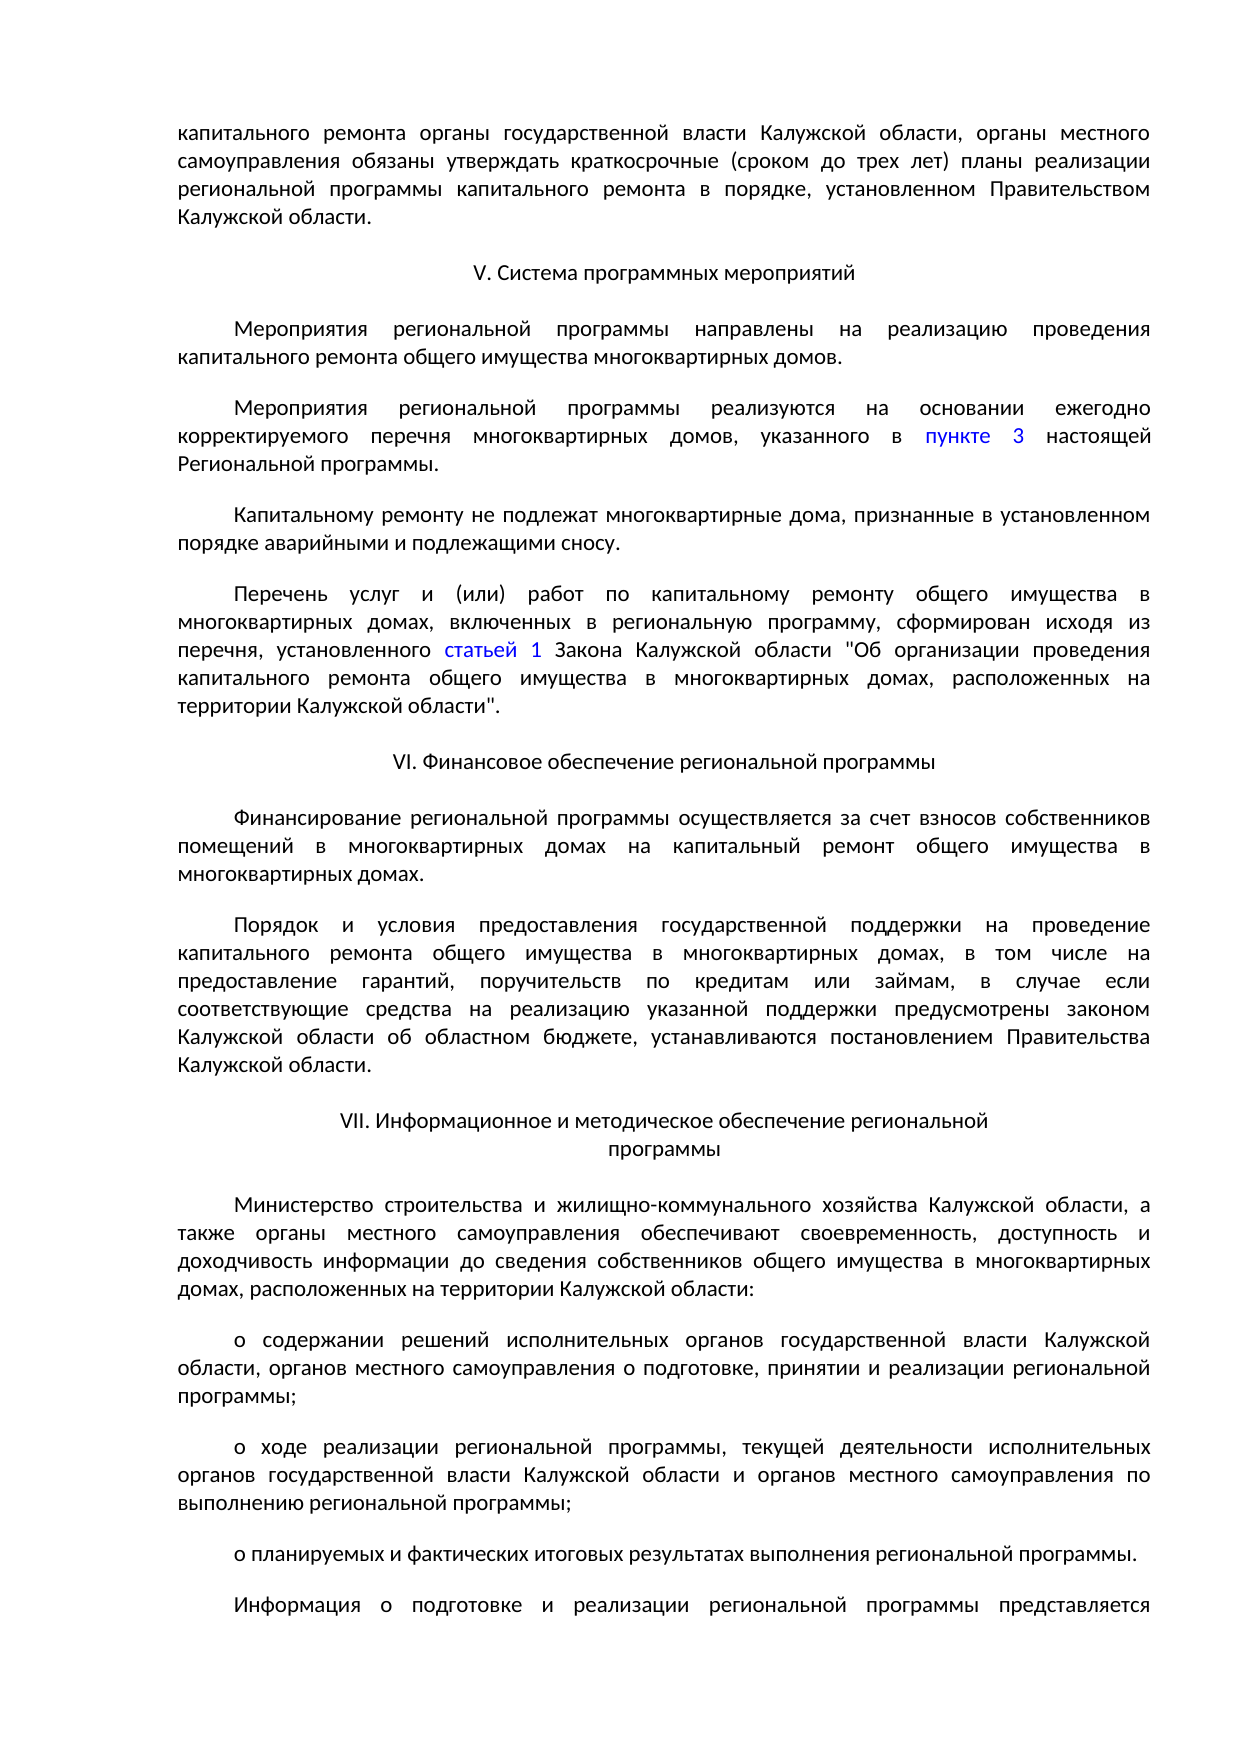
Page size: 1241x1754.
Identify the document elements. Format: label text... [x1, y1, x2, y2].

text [177, 1590, 1152, 1618]
text V. Система программных мероприятий [177, 258, 1152, 286]
text программы [177, 1134, 1152, 1162]
text Мероприятия региональной программы реализуются на основании ежегодно корректируемого перечня многоквартирных домов, указанного в пункте 3 настоящей Региональной программы. [177, 393, 1152, 477]
text Капитальному ремонту не подлежат многоквартирные дома, признанные в установленном порядке аварийными и подлежащими сносу. [177, 500, 1152, 556]
text о содержании решений исполнительных органов государственной власти Калужской области, органов местного самоуправления о подготовке, принятии и реализации региональной программы; [177, 1326, 1152, 1409]
text Финансирование региональной программы осуществляется за счет взносов собственников помещений в многоквартирных домах на капитальный ремонт общего имущества в многоквартирных домах. [177, 803, 1152, 887]
text Перечень услуг и (или) работ по капитальному ремонту общего имущества в многоквартирных домах, включенных в региональную программу, сформирован исходя из перечня, установленного статьей 1 Закона Калужской области "Об организации проведения капитального ремонта общего имущества в многоквартирных домах, расположенных на территории Калужской области". [177, 579, 1152, 719]
text VII. Информационное и методическое обеспечение региональной [177, 1106, 1152, 1134]
text Министерство строительства и жилищно-коммунального хозяйства Калужской области, а также органы местного самоуправления обеспечивают своевременность, доступность и доходчивость информации до сведения собственников общего имущества в многоквартирных домах, расположенных на территории Калужской области: [177, 1191, 1152, 1303]
text Мероприятия региональной программы направлены на реализацию проведения капитального ремонта общего имущества многоквартирных домов. [177, 314, 1152, 370]
text о ходе реализации региональной программы, текущей деятельности исполнительных органов государственной власти Калужской области и органов местного самоуправления по выполнению региональной программы; [177, 1432, 1152, 1517]
text о планируемых и фактических итоговых результатах выполнения региональной программы. [177, 1539, 1152, 1567]
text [177, 118, 1152, 230]
text VI. Финансовое обеспечение региональной программы [177, 747, 1152, 775]
text Порядок и условия предоставления государственной поддержки на проведение капитального ремонта общего имущества в многоквартирных домах, в том числе на предоставление гарантий, поручительств по кредитам или займам, в случае если соответствующие средства на реализацию указанной поддержки предусмотрены законом Калужской области об областном бюджете, устанавливаются постановлением Правительства Калужской области. [177, 910, 1152, 1078]
